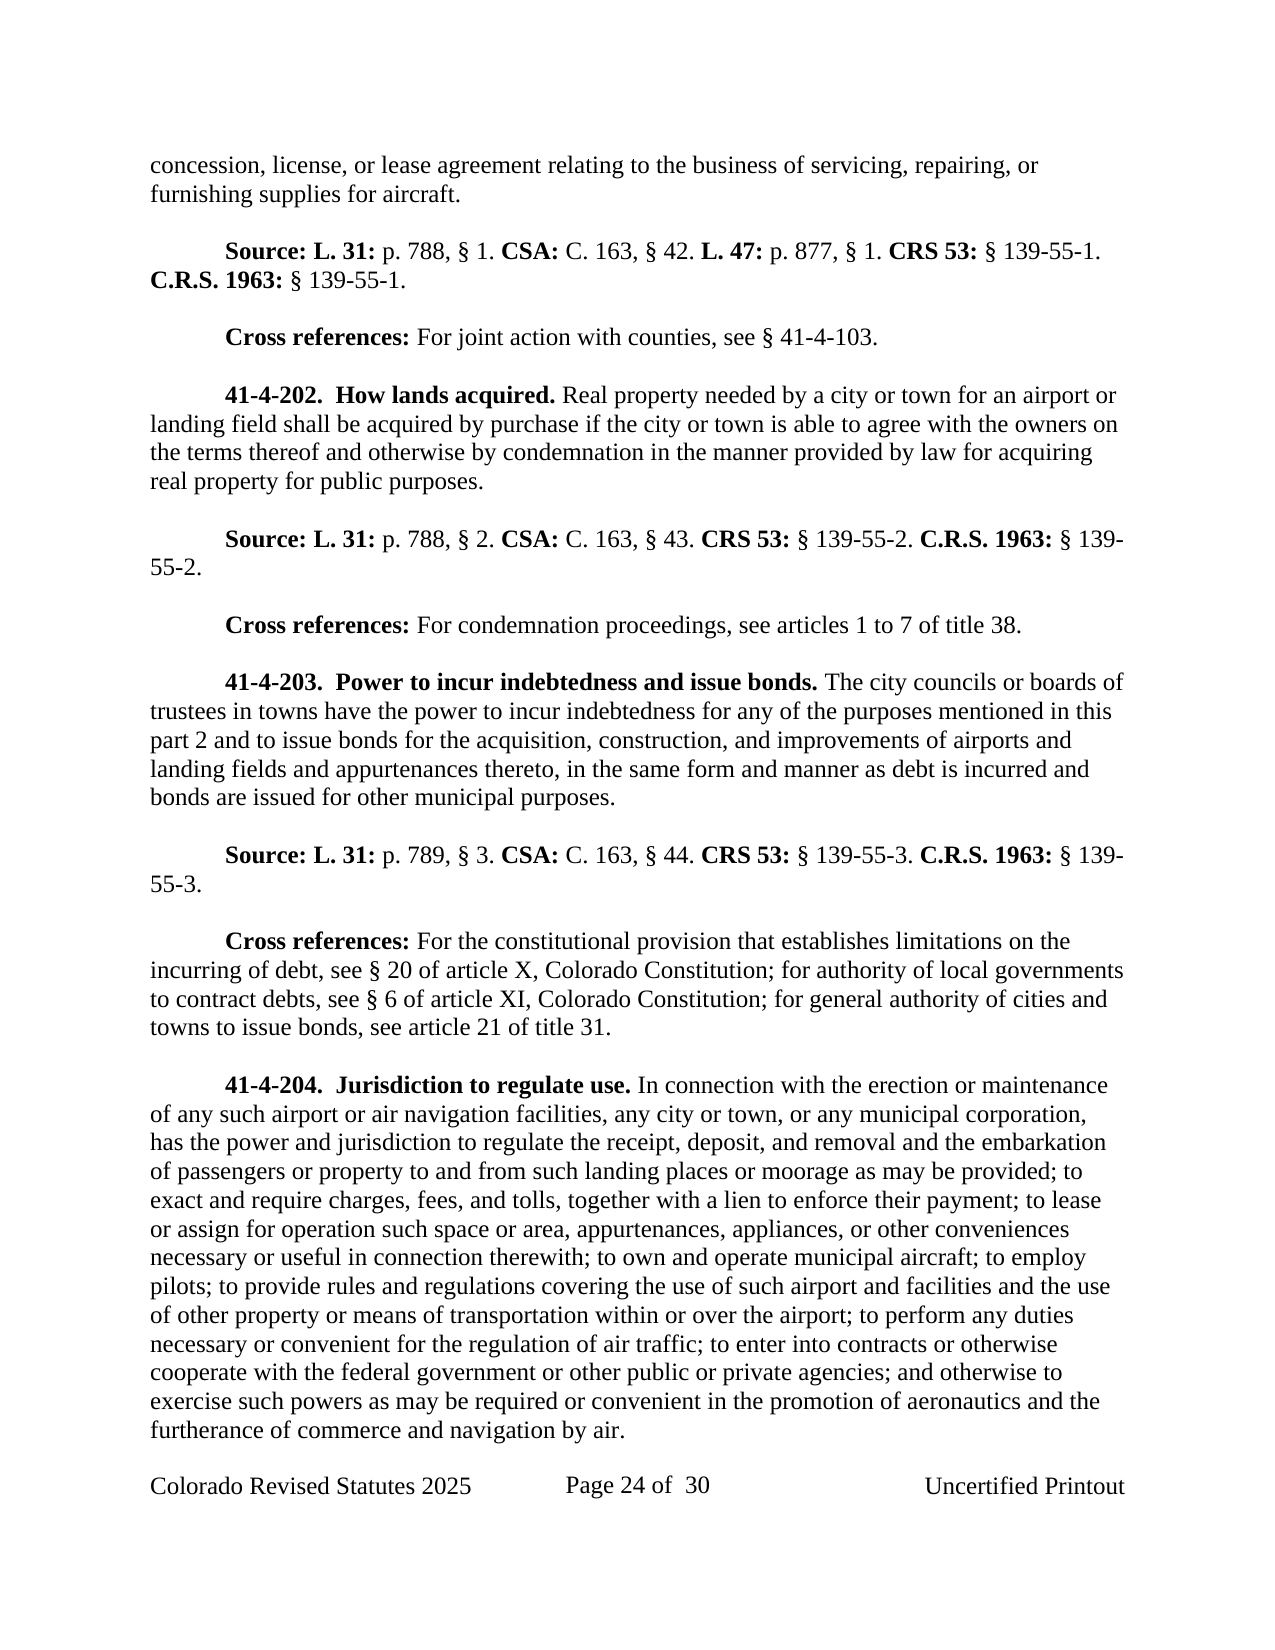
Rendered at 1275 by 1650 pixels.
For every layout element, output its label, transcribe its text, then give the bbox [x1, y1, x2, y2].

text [150, 150, 1125, 207]
text Cross references: For joint action with counties, see § 41-4-103. [150, 322, 1125, 351]
text Cross references: For condemnation proceedings, see articles 1 to 7 of title 38. [150, 610, 1125, 639]
text Source: L. 31: p. 788, § 2. CSA: C. 163, § 43. CRS 53: § 139-55-2. C.R.S. 1963: § 139-55-2. [150, 524, 1125, 581]
text 41-4-203. Power to incur indebtedness and issue bonds. The city councils or boards of trustees in towns have the power to incur indebtedness for any of the purposes mentioned in this part 2 and to issue bonds for the acquisition, construction, and improvements of airports and landing fields and appurtenances thereto, in the same form and manner as debt is incurred and bonds are issued for other municipal purposes. [150, 667, 1125, 811]
text 41-4-204. Jurisdiction to regulate use. In connection with the erection or maintenance of any such airport or air navigation facilities, any city or town, or any municipal corporation, has the power and jurisdiction to regulate the receipt, deposit, and removal and the embarkation of passengers or property to and from such landing places or moorage as may be provided; to exact and require charges, fees, and tolls, together with a lien to enforce their payment; to lease or assign for operation such space or area, appurtenances, appliances, or other conveniences necessary or useful in connection therewith; to own and operate municipal aircraft; to employ pilots; to provide rules and regulations covering the use of such airport and facilities and the use of other property or means of transportation within or over the airport; to perform any duties necessary or convenient for the regulation of air traffic; to enter into contracts or otherwise cooperate with the federal government or other public or private agencies; and otherwise to exercise such powers as may be required or convenient in the promotion of aeronautics and the furtherance of commerce and navigation by air. [150, 1070, 1125, 1444]
text Source: L. 31: p. 789, § 3. CSA: C. 163, § 44. CRS 53: § 139-55-3. C.R.S. 1963: § 139-55-3. [150, 840, 1125, 897]
text 41-4-202. How lands acquired. Real property needed by a city or town for an airport or landing field shall be acquired by purchase if the city or town is able to agree with the owners on the terms thereof and otherwise by condemnation in the manner provided by law for acquiring real property for public purposes. [150, 380, 1125, 495]
text Cross references: For the constitutional provision that establishes limitations on the incurring of debt, see § 20 of article X, Colorado Constitution; for authority of local governments to contract debts, see § 6 of article XI, Colorado Constitution; for general authority of cities and towns to issue bonds, see article 21 of title 31. [150, 926, 1125, 1041]
text Source: L. 31: p. 788, § 1. CSA: C. 163, § 42. L. 47: p. 877, § 1. CRS 53: § 139-55-1. C.R.S. 1963: § 139-55-1. [150, 236, 1125, 294]
